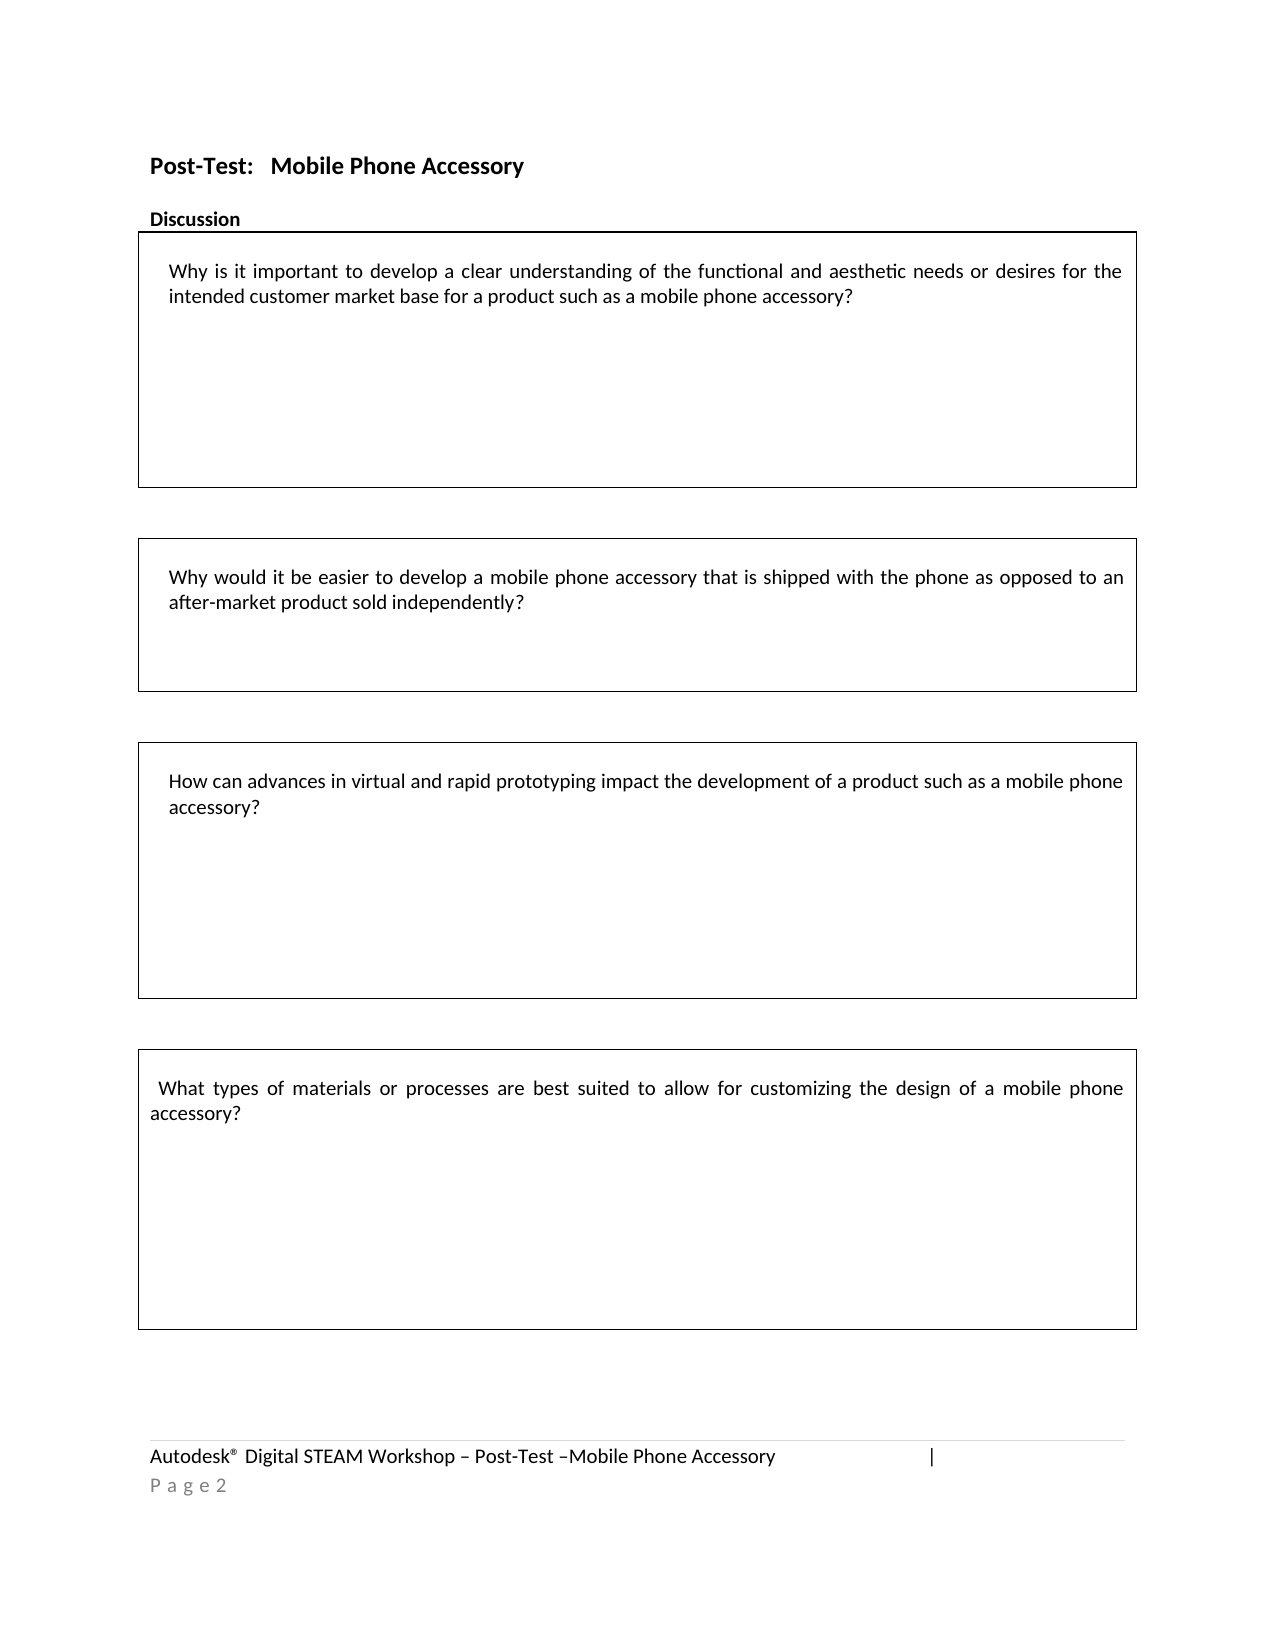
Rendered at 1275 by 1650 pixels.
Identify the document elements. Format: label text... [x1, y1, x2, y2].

table_header Why is it important to develop a clear understanding of the functional and aesthetic needs or desires for the intended customer market base for a product such as a mobile phone accessory? [139, 233, 1136, 487]
table_header Why would it be easier to develop a mobile phone accessory that is shipped with the phone as opposed to an after-market product sold independently? [139, 539, 1136, 691]
table_header How can advances in virtual and rapid prototyping impact the development of a product such as a mobile phone accessory? [139, 743, 1136, 997]
text Post-Test: Mobile Phone Accessory [150, 150, 1125, 181]
text Discussion [150, 206, 1125, 231]
table_header What types of materials or processes are best suited to allow for customizing the design of a mobile phone accessory? [139, 1050, 1136, 1329]
